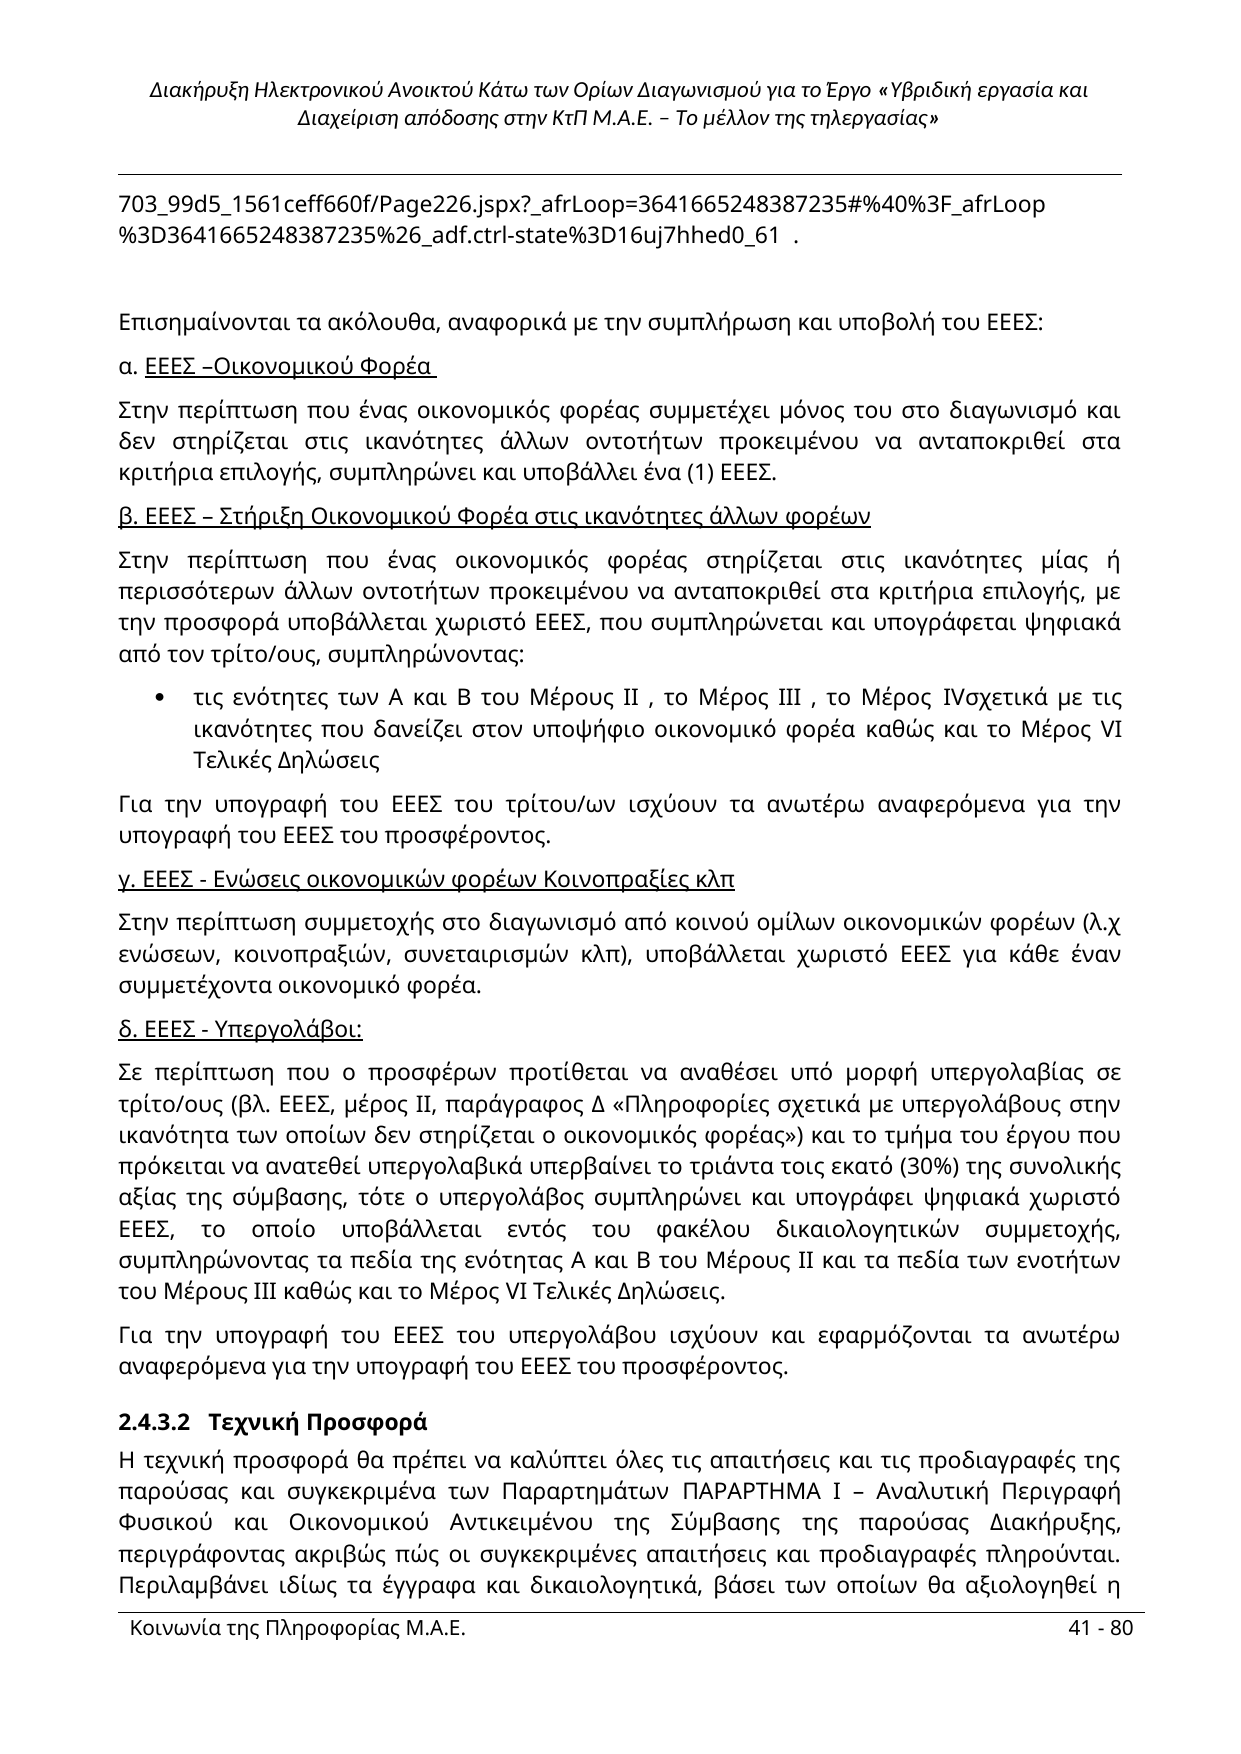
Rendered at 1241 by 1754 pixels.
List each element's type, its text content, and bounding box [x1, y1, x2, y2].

text 703_99d5_1561ceff660f/Page226.jspx?_afrLoop=3641665248387235#%40%3F_afrLoop%3D3641665248387235%26_adf.ctrl-state%3D16uj7hhed0_61 . [118, 188, 1122, 250]
text Για την υπογραφή του ΕΕΕΣ του υπεργολάβου ισχύουν και εφαρμόζονται τα ανωτέρω αναφερόμενα για την υπογραφή του ΕΕΕΣ του προσφέροντος. [118, 1319, 1122, 1381]
text Επισημαίνονται τα ακόλουθα, αναφορικά με την συμπλήρωση και υποβολή του ΕΕΕΣ: [118, 306, 1122, 338]
text Για την υπογραφή του ΕΕΕΣ του τρίτου/ων ισχύουν τα ανωτέρω αναφερόμενα για την υπογραφή του ΕΕΕΣ του προσφέροντος. [118, 788, 1122, 850]
text Σε περίπτωση που ο προσφέρων προτίθεται να αναθέσει υπό μορφή υπεργολαβίας σε τρίτο/ους (βλ. ΕΕΕΣ, μέρος ΙΙ, παράγραφος Δ «Πληροφορίες σχετικά με υπεργολάβους στην ικανότητα των οποίων δεν στηρίζεται ο οικονομικός φορέας») και το τμήμα του έργου που πρόκειται να ανατεθεί υπεργολαβικά υπερβαίνει το τριάντα τοις εκατό (30%) της συνολικής αξίας της σύμβασης, τότε ο υπεργολάβος συμπληρώνει και υπογράφει ψηφιακά χωριστό ΕΕΕΣ, το οποίο υποβάλλεται εντός του φακέλου δικαιολογητικών συμμετοχής, συμπληρώνοντας τα πεδία της ενότητας Α και Β του Μέρους ΙΙ και τα πεδία των ενοτήτων του Μέρους ΙΙΙ καθώς και το Μέρος VI Τελικές Δηλώσεις. [118, 1056, 1122, 1306]
text Στην περίπτωση συμμετοχής στο διαγωνισμό από κοινού ομίλων οικονομικών φορέων (λ.χ ενώσεων, κοινοπραξιών, συνεταιρισμών κλπ), υποβάλλεται χωριστό ΕΕΕΣ για κάθε έναν συμμετέχοντα οικονομικό φορέα. [118, 906, 1122, 1000]
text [118, 1444, 1122, 1600]
list τις ενότητες των Α και Β του Μέρους ΙΙ , το Μέρος ΙΙΙ , το Μέρος IVσχετικά με τις ικανότητες που δανείζει στον υποψήφιο οικονομικό φορέα καθώς και το Μέρος VI Τελικές Δηλώσεις [156, 681, 1122, 775]
text Στην περίπτωση που ένας οικονομικός φορέας συμμετέχει μόνος του στο διαγωνισμό και δεν στηρίζεται στις ικανότητες άλλων οντοτήτων προκειμένου να ανταποκριθεί στα κριτήρια επιλογής, συμπληρώνει και υποβάλλει ένα (1) ΕΕΕΣ. [118, 394, 1122, 488]
subtitle Τεχνική Προσφορά [118, 1406, 1122, 1438]
text δ. ΕΕΕΣ - Υπεργολάβοι: [118, 1013, 1122, 1044]
text β. ΕΕΕΣ – Στήριξη Οικονομικού Φορέα στις ικανότητες άλλων φορέων [118, 500, 1122, 531]
text Στην περίπτωση που ένας οικονομικός φορέας στηρίζεται στις ικανότητες μίας ή περισσότερων άλλων οντοτήτων προκειμένου να ανταποκριθεί στα κριτήρια επιλογής, με την προσφορά υποβάλλεται χωριστό ΕΕΕΣ, που συμπληρώνεται και υπογράφεται ψηφιακά από τον τρίτο/ους, συμπληρώνοντας: [118, 544, 1122, 669]
text γ. ΕΕΕΣ - Ενώσεις οικονομικών φορέων Κοινοπραξίες κλπ [118, 863, 1122, 894]
text α. ΕΕΕΣ –Οικονομικού Φορέα [118, 350, 1122, 381]
